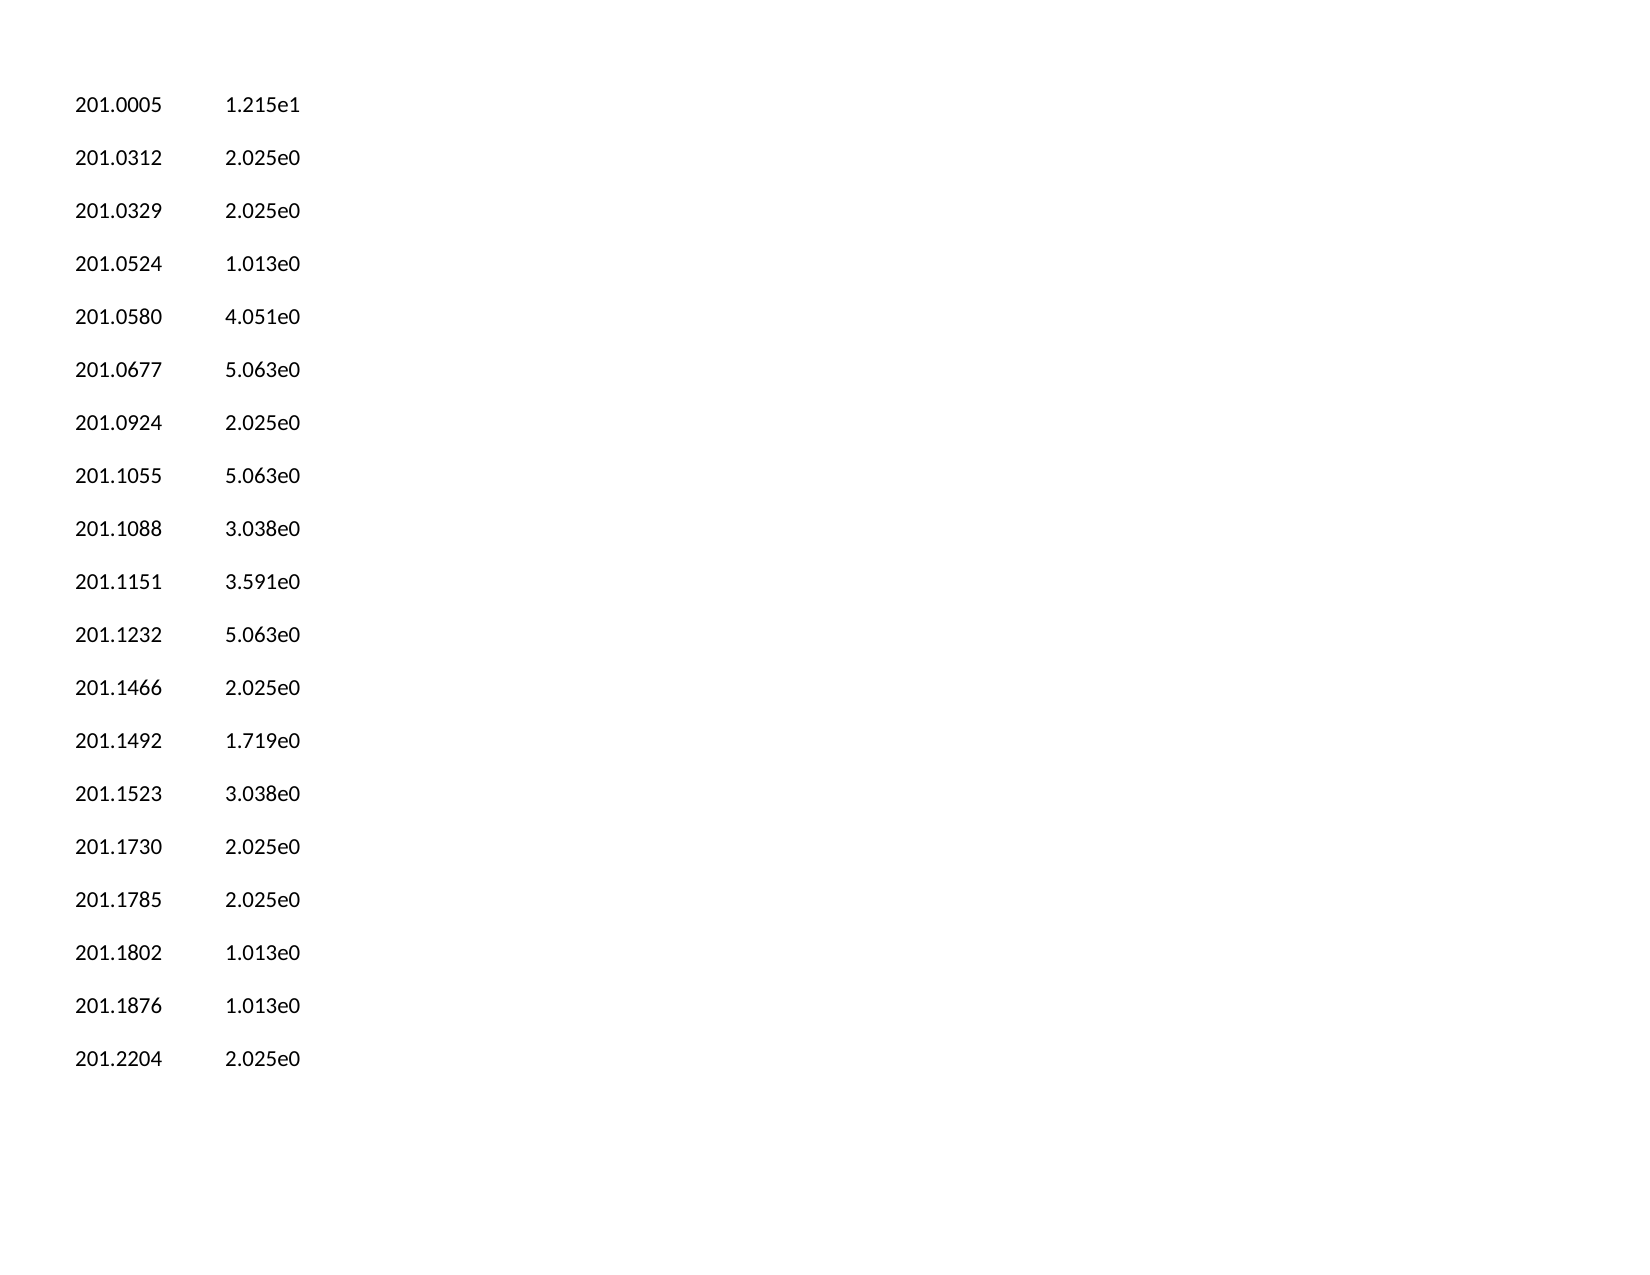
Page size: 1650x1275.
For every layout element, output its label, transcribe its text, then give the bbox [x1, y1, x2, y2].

text 201.0677 5.063e0 [75, 355, 1563, 383]
text 201.1151 3.591e0 [75, 567, 1563, 595]
text 201.1466 2.025e0 [75, 673, 1563, 701]
text 201.1876 1.013e0 [75, 991, 1563, 1019]
text 201.0924 2.025e0 [75, 408, 1563, 436]
text 201.0329 2.025e0 [75, 196, 1563, 224]
text 201.0580 4.051e0 [75, 302, 1563, 330]
text 201.2204 2.025e0 [75, 1044, 1563, 1072]
text 201.1232 5.063e0 [75, 620, 1563, 648]
text 201.0524 1.013e0 [75, 249, 1563, 277]
text 201.1055 5.063e0 [75, 461, 1563, 489]
text 201.1088 3.038e0 [75, 514, 1563, 542]
text 201.0312 2.025e0 [75, 143, 1563, 171]
text 201.1802 1.013e0 [75, 938, 1563, 966]
text 201.1785 2.025e0 [75, 885, 1563, 913]
text 201.1492 1.719e0 [75, 726, 1563, 754]
text 201.1730 2.025e0 [75, 832, 1563, 860]
text 201.1523 3.038e0 [75, 779, 1563, 807]
text 201.0005 1.215e1 [75, 90, 1563, 118]
